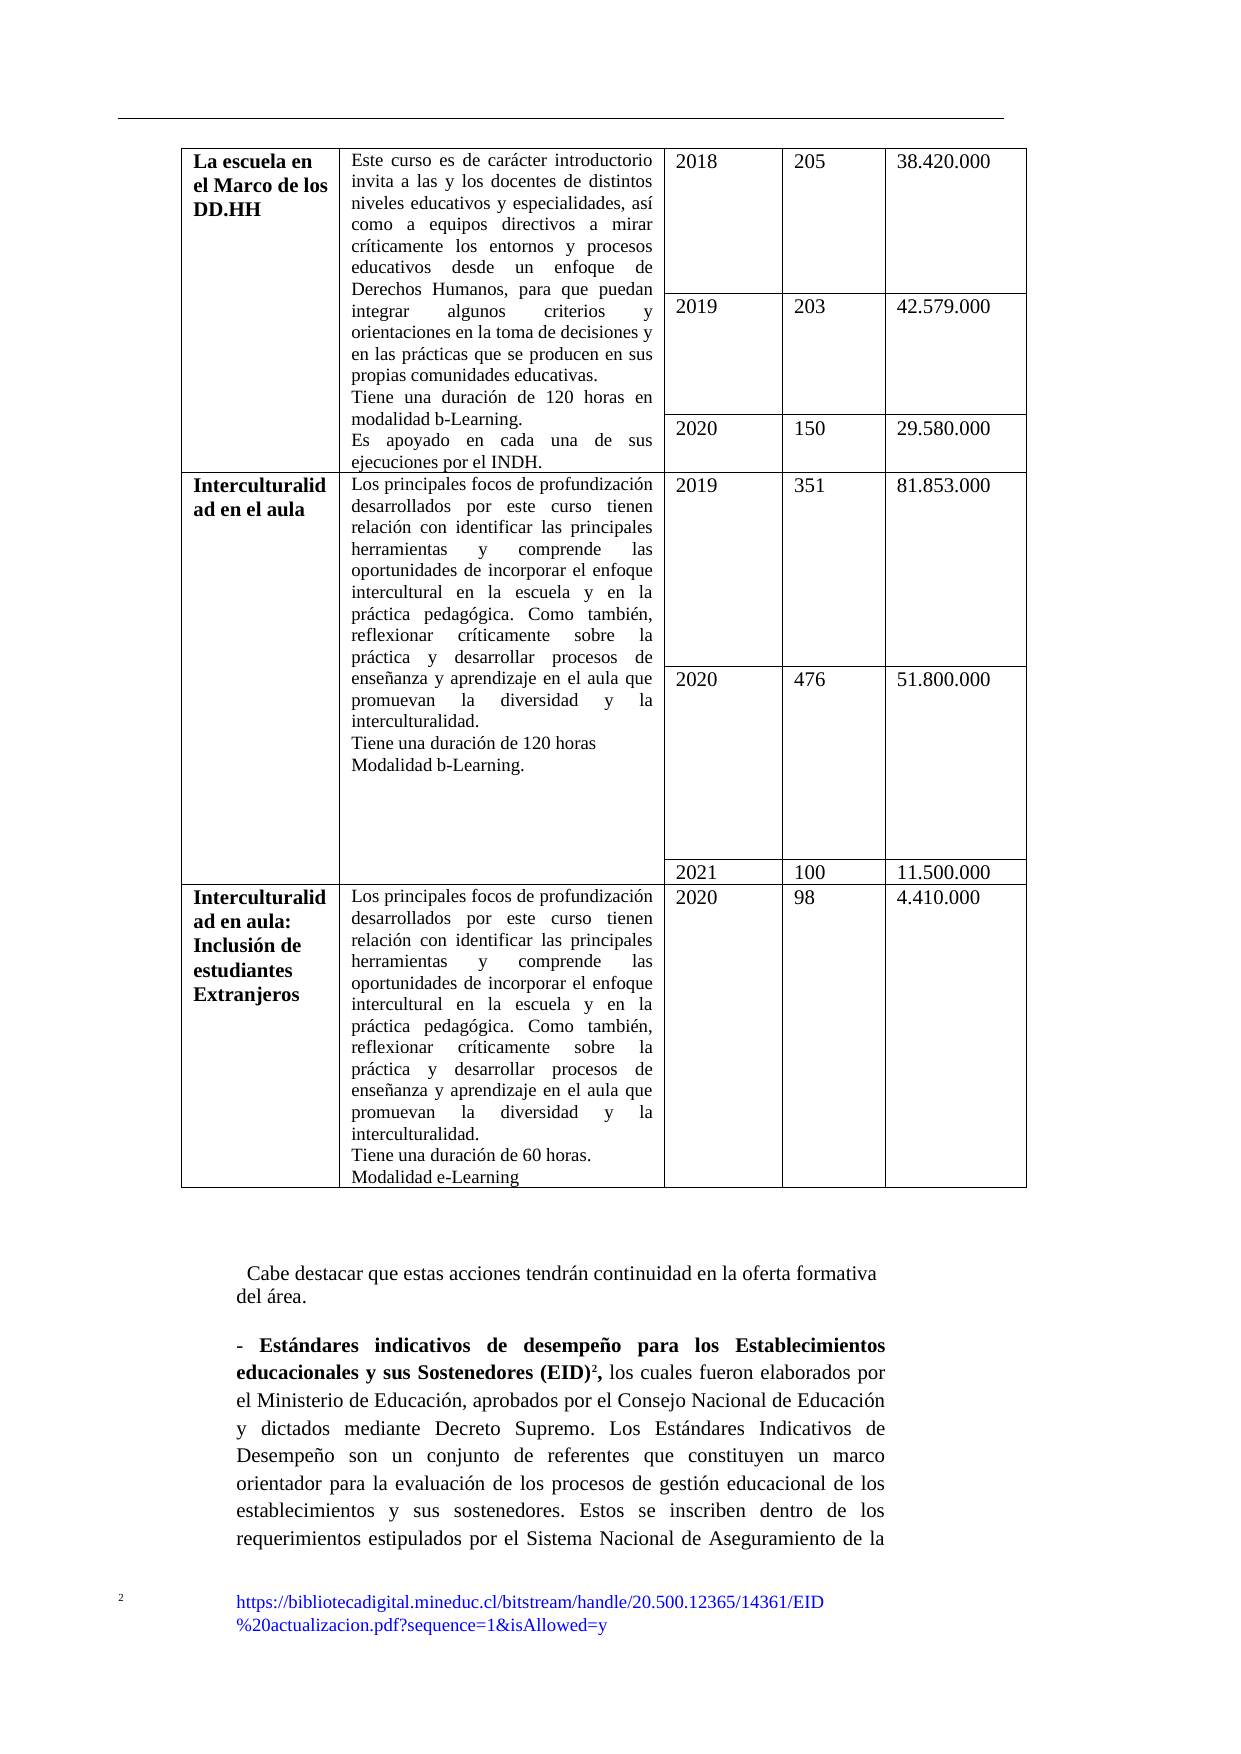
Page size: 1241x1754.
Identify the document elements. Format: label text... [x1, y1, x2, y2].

table_cell 81.853.000 [886, 473, 1026, 666]
table_cell 42.579.000 [886, 294, 1026, 414]
table_cell 11.500.000 [886, 860, 1026, 884]
table_cell 4.410.000 [886, 885, 1026, 1187]
table_cell 29.580.000 [886, 415, 1026, 472]
table_cell 150 [783, 415, 885, 472]
table_cell 2018 [665, 149, 782, 293]
table_cell 2021 [665, 860, 782, 884]
text Cabe destacar que estas acciones tendrán continuidad en la oferta formativa del área. [236, 1260, 886, 1308]
table_cell 38.420.000 [886, 149, 1026, 293]
table_cell Interculturalidad en el aula [182, 473, 339, 884]
table_cell 100 [783, 860, 885, 884]
table_cell 203 [783, 294, 885, 414]
table_cell 2019 [665, 473, 782, 666]
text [236, 1333, 886, 1550]
table_cell 351 [783, 473, 885, 666]
table_cell 205 [783, 149, 885, 293]
table_cell 2020 [665, 885, 782, 1187]
table_cell La escuela en el Marco de los DD.HH [182, 149, 339, 472]
table_cell 51.800.000 [886, 667, 1026, 859]
table_cell Los principales focos de profundización desarrollados por este curso tienen relación con identificar las principales herramientas y comprende las oportunidades de incorporar el enfoque intercultural en la escuela y en la práctica pedagógica. Como también, reflexionar críticamente sobre la práctica y desarrollar procesos de enseñanza y aprendizaje en el aula que promuevan la diversidad y la interculturalidad. Tiene una duración de 120 horas Modalidad b-Learning. [340, 473, 664, 884]
table_cell Interculturalidad en aula: Inclusión de estudiantes Extranjeros [182, 885, 339, 1187]
table_cell Este curso es de carácter introductorio invita a las y los docentes de distintos niveles educativos y especialidades, así como a equipos directivos a mirar críticamente los entornos y procesos educativos desde un enfoque de Derechos Humanos, para que puedan integrar algunos criterios y orientaciones en la toma de decisiones y en las prácticas que se producen en sus propias comunidades educativas. Tiene una duración de 120 horas en modalidad b-Learning. Es apoyado en cada una de sus ejecuciones por el INDH. [340, 149, 664, 472]
table_cell 2019 [665, 294, 782, 414]
table_cell Los principales focos de profundización desarrollados por este curso tienen relación con identificar las principales herramientas y comprende las oportunidades de incorporar el enfoque intercultural en la escuela y en la práctica pedagógica. Como también, reflexionar críticamente sobre la práctica y desarrollar procesos de enseñanza y aprendizaje en el aula que promuevan la diversidad y la interculturalidad. Tiene una duración de 60 horas. Modalidad e-Learning [340, 885, 664, 1187]
table_cell 2020 [665, 667, 782, 859]
table_cell 476 [783, 667, 885, 859]
table_cell 2020 [665, 415, 782, 472]
table_cell 98 [783, 885, 885, 1187]
